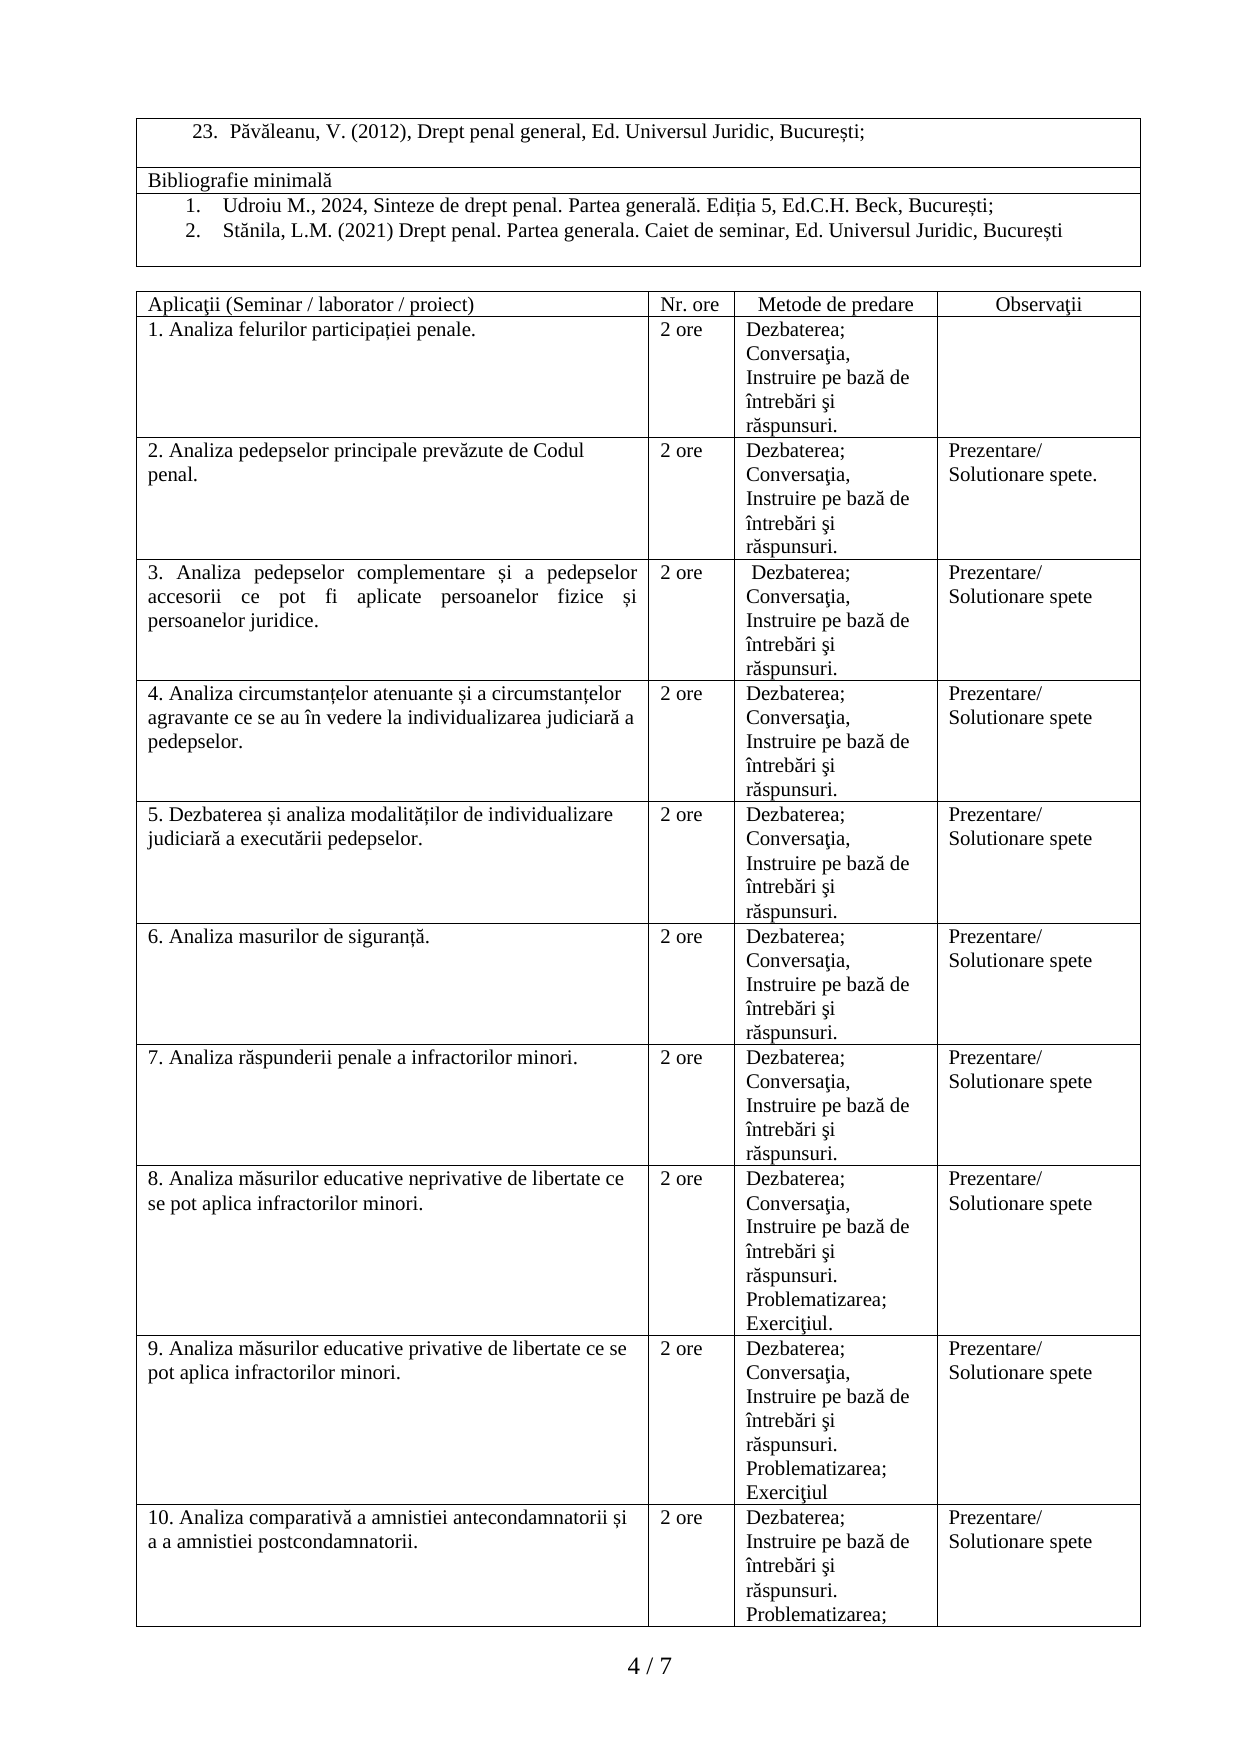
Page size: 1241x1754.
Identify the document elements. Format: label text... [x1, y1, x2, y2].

table_cell 6. Analiza masurilor de siguranță. [137, 924, 648, 1044]
table_cell Dezbaterea; Conversaţia, Instruire pe bază de întrebări şi răspunsuri. [735, 924, 937, 1044]
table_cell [137, 1505, 648, 1626]
table_cell 2 ore [649, 560, 734, 680]
table_header Observaţii [938, 292, 1140, 316]
table_cell 2 ore [649, 438, 734, 558]
table_header Aplicaţii (Seminar / laborator / proiect) [137, 292, 648, 316]
table_cell Udroiu M., 2024, Sinteze de drept penal. Partea generală. Ediția 5, Ed.C.H. Beck, București; Stănila, L.M. (2021) Drept penal. Partea generala. Caiet de seminar, Ed. Universul Juridic, București [137, 194, 1140, 266]
table_cell 2 ore [649, 1336, 734, 1504]
table_cell 7. Analiza răspunderii penale a infractorilor minori. [137, 1045, 648, 1165]
table_cell Dezbaterea; Conversaţia, Instruire pe bază de întrebări şi răspunsuri. Problematizarea; Exerciţiul. [735, 1166, 937, 1335]
table_cell 2 ore [649, 317, 734, 437]
table_cell Dezbaterea; Conversaţia, Instruire pe bază de întrebări şi răspunsuri. Problematizarea; Exerciţiul [735, 1336, 937, 1504]
table_cell [938, 317, 1140, 437]
table_cell Dezbaterea; Conversaţia, Instruire pe bază de întrebări şi răspunsuri. [735, 317, 937, 437]
table_cell 3. Analiza pedepselor complementare și a pedepselor accesorii ce pot fi aplicate persoanelor fizice și persoanelor juridice. [137, 560, 648, 680]
table_cell 2 ore [649, 924, 734, 1044]
table_cell 9. Analiza măsurilor educative privative de libertate ce se pot aplica infractorilor minori. [137, 1336, 648, 1504]
table_cell 2 ore [649, 681, 734, 801]
table_cell Prezentare/ Solutionare spete [938, 681, 1140, 801]
table_cell 5. Dezbaterea și analiza modalităților de individualizare judiciară a executării pedepselor. [137, 802, 648, 923]
table_cell Bibliografie minimală [137, 168, 1140, 192]
table_cell Dezbaterea; Conversaţia, Instruire pe bază de întrebări şi răspunsuri. [735, 802, 937, 923]
table_cell 2. Analiza pedepselor principale prevăzute de Codul penal. [137, 438, 648, 558]
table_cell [938, 1505, 1140, 1626]
table_cell 2 ore [649, 802, 734, 923]
table_cell 2 ore [649, 1505, 734, 1626]
table_header Metode de predare [735, 292, 937, 316]
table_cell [735, 1505, 937, 1626]
table_cell Prezentare/ Solutionare spete [938, 924, 1140, 1044]
table_cell Prezentare/ Solutionare spete [938, 560, 1140, 680]
table_header Nr. ore [649, 292, 734, 316]
table_cell 4. Analiza circumstanțelor atenuante și a circumstanțelor agravante ce se au în vedere la individualizarea judiciară a pedepselor. [137, 681, 648, 801]
table_cell Dezbaterea; Conversaţia, Instruire pe bază de întrebări şi răspunsuri. [735, 438, 937, 558]
table_cell 2 ore [649, 1045, 734, 1165]
table_cell 1. Analiza felurilor participației penale. [137, 317, 648, 437]
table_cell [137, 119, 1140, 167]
table_cell Dezbaterea; Conversaţia, Instruire pe bază de întrebări şi răspunsuri. [735, 681, 937, 801]
table_cell Prezentare/ Solutionare spete [938, 1336, 1140, 1504]
table_cell 8. Analiza măsurilor educative neprivative de libertate ce se pot aplica infractorilor minori. [137, 1166, 648, 1335]
table_cell Dezbaterea; Conversaţia, Instruire pe bază de întrebări şi răspunsuri. [735, 560, 937, 680]
table_cell Prezentare/ Solutionare spete [938, 802, 1140, 923]
table_cell Prezentare/ Solutionare spete. [938, 438, 1140, 558]
table_cell Dezbaterea; Conversaţia, Instruire pe bază de întrebări şi răspunsuri. [735, 1045, 937, 1165]
table_cell Prezentare/ Solutionare spete [938, 1045, 1140, 1165]
table_cell 2 ore [649, 1166, 734, 1335]
table_cell Prezentare/ Solutionare spete [938, 1166, 1140, 1335]
